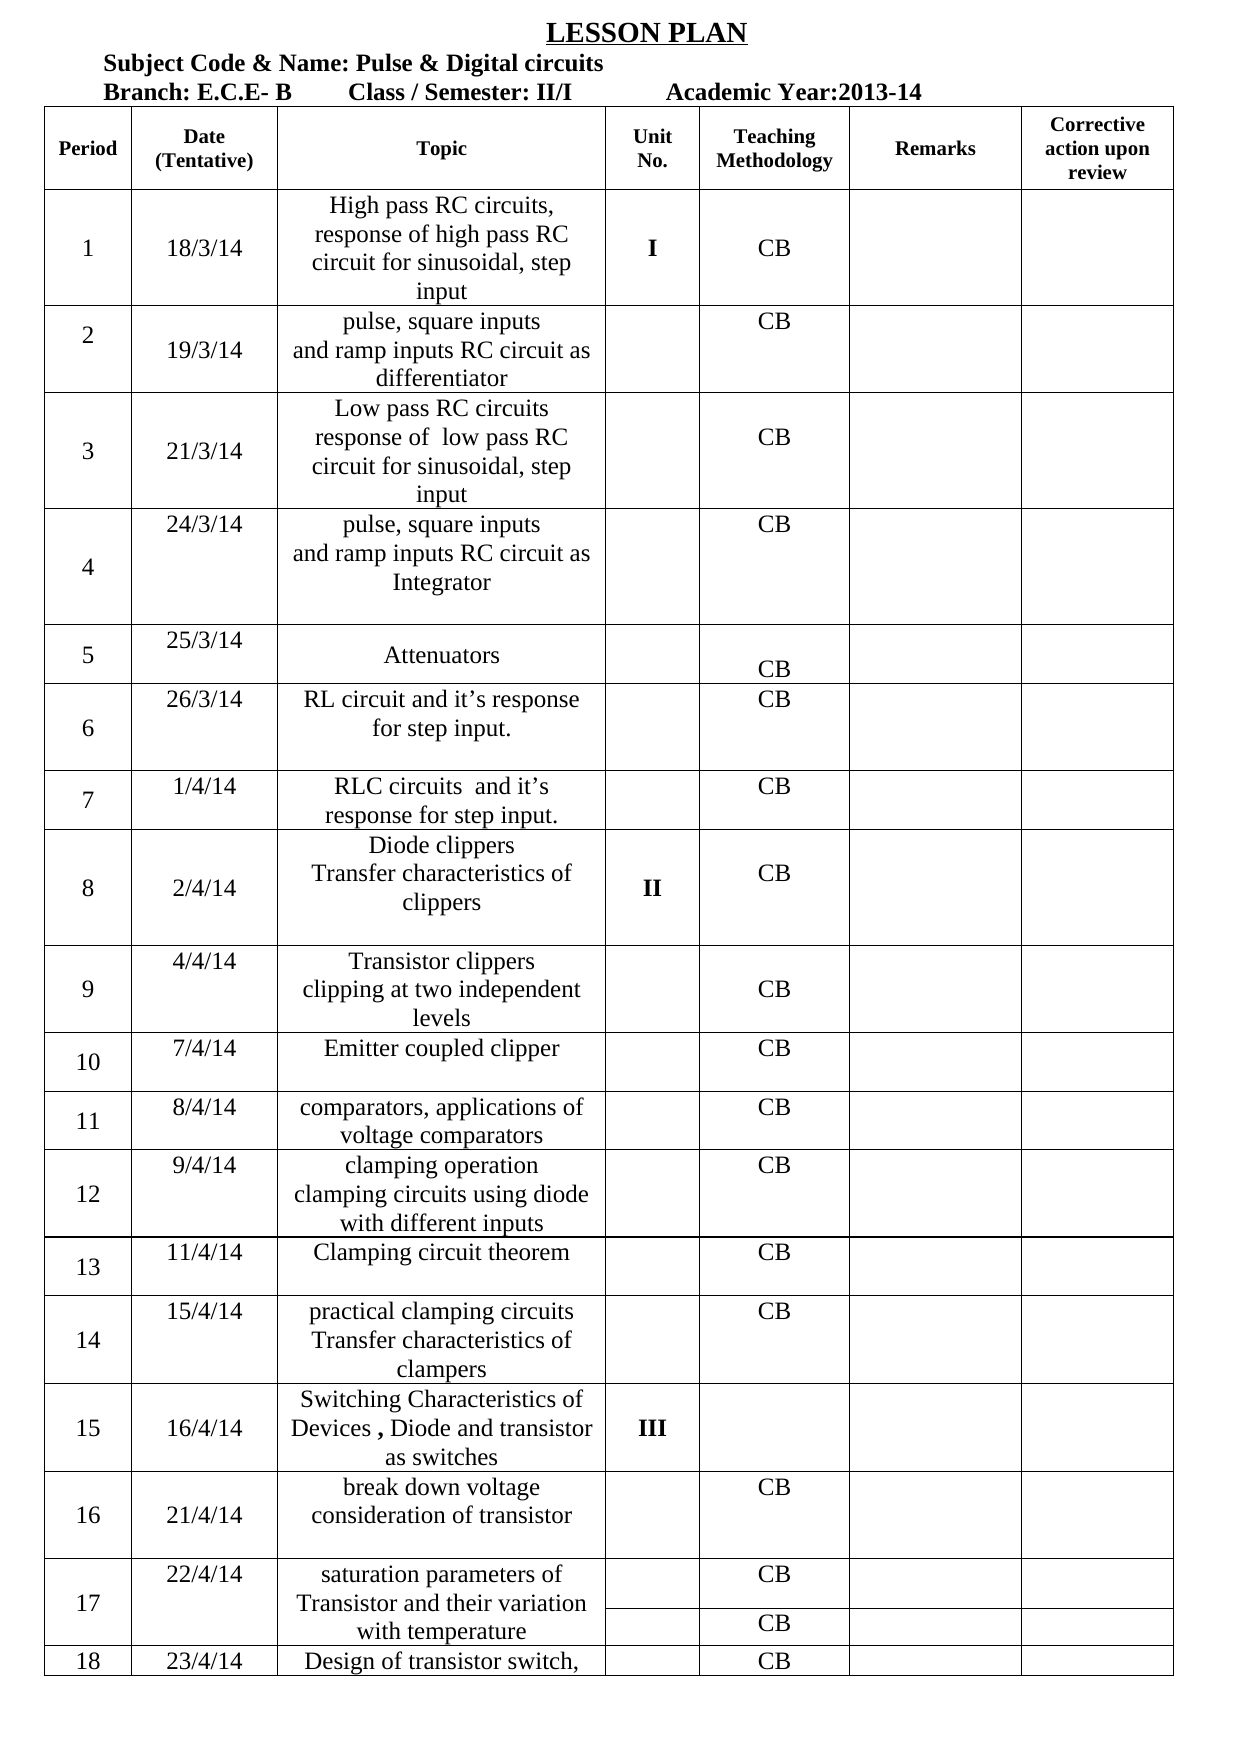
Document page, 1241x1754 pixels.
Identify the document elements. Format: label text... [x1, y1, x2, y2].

table_cell Emitter coupled clipper [278, 1033, 605, 1091]
table_cell 8/4/14 [132, 1092, 277, 1149]
table_header Unit No. [606, 107, 699, 189]
table_cell 2 [45, 306, 131, 392]
table_cell 21/4/14 [132, 1472, 277, 1558]
table_cell comparators, applications of voltage comparators [278, 1092, 605, 1149]
table_cell 18 [45, 1646, 131, 1675]
table_cell 21/3/14 [132, 393, 277, 508]
table_cell [1022, 946, 1173, 1032]
table_cell [850, 946, 1021, 1032]
table_header Topic [278, 107, 605, 189]
table_cell 7 [45, 771, 131, 829]
table_cell practical clamping circuits Transfer characteristics of clampers [278, 1296, 605, 1383]
table_cell [1022, 830, 1173, 945]
table_cell [1022, 190, 1173, 305]
table_header Corrective action upon review [1022, 107, 1173, 189]
table_cell [1022, 509, 1173, 624]
table_cell [850, 1296, 1021, 1383]
table_cell [606, 1238, 699, 1295]
table_cell 9/4/14 [132, 1150, 277, 1236]
table_cell I [606, 190, 699, 305]
table_cell 1 [45, 190, 131, 305]
table_cell 4/4/14 [132, 946, 277, 1032]
table_cell 10 [45, 1033, 131, 1091]
table_cell [606, 1559, 699, 1607]
table_cell [1022, 1609, 1173, 1645]
table_cell [700, 1384, 849, 1471]
table_cell [850, 771, 1021, 829]
table_cell 23/4/14 [132, 1646, 277, 1675]
table_cell 6 [45, 684, 131, 770]
table_cell RL circuit and it’s response for step input. [278, 684, 605, 770]
table_cell CB [700, 1472, 849, 1558]
table_cell [850, 1472, 1021, 1558]
table_cell CB [700, 393, 849, 508]
table_header Teaching Methodology [700, 107, 849, 189]
table_cell [850, 190, 1021, 305]
table_cell [606, 684, 699, 770]
table_cell CB [700, 1238, 849, 1295]
table_cell 12 [45, 1150, 131, 1236]
table_cell [1022, 1472, 1173, 1558]
table_cell Clamping circuit theorem [278, 1238, 605, 1295]
table_cell [606, 306, 699, 392]
table_cell [850, 1092, 1021, 1149]
table_cell [1022, 1559, 1173, 1607]
table_cell CB [700, 190, 849, 305]
table_cell saturation parameters of Transistor and their variation with temperature [278, 1559, 605, 1645]
text Branch: E.C.E- B Class / Semester: II/I Academic Year:2013-14 [66, 77, 1153, 106]
table_cell 2/4/14 [132, 830, 277, 945]
table_cell CB [700, 771, 849, 829]
table_cell [850, 1559, 1021, 1607]
table_cell 15/4/14 [132, 1296, 277, 1383]
table_cell CB [700, 306, 849, 392]
table_cell Diode clippers Transfer characteristics of clippers [278, 830, 605, 945]
table_cell [1022, 625, 1173, 683]
table_cell [850, 1150, 1021, 1236]
table_cell [1022, 1033, 1173, 1091]
table_cell [850, 830, 1021, 945]
table_cell [1022, 1384, 1173, 1471]
table_cell 9 [45, 946, 131, 1032]
table_cell CB [700, 684, 849, 770]
table_cell Attenuators [278, 625, 605, 683]
text Subject Code & Name: Pulse & Digital circuits [66, 48, 1153, 77]
table_cell 4 [45, 509, 131, 624]
table_header Date (Tentative) [132, 107, 277, 189]
table_cell [1022, 393, 1173, 508]
table_cell 19/3/14 [132, 306, 277, 392]
table_cell [1022, 1150, 1173, 1236]
table_cell [850, 1033, 1021, 1091]
table_cell CB [700, 830, 849, 945]
table_cell II [606, 830, 699, 945]
table_cell [606, 1609, 699, 1645]
text LESSON PLAN [66, 15, 1153, 48]
table_cell CB [700, 625, 849, 683]
table_cell [1022, 1646, 1173, 1675]
table_cell [606, 393, 699, 508]
table_cell 17 [45, 1559, 131, 1645]
table_cell 8 [45, 830, 131, 945]
table_cell 11 [45, 1092, 131, 1149]
table_cell 22/4/14 [132, 1559, 277, 1645]
table_cell [1022, 771, 1173, 829]
table_cell clamping operation clamping circuits using diode with different inputs [278, 1150, 605, 1236]
table_cell Transistor clippers clipping at two independent levels [278, 946, 605, 1032]
table_cell [606, 1646, 699, 1675]
table_cell 7/4/14 [132, 1033, 277, 1091]
table_cell High pass RC circuits, response of high pass RC circuit for sinusoidal, step input [278, 190, 605, 305]
table_cell [606, 771, 699, 829]
table_cell [606, 1033, 699, 1091]
table_cell [850, 1384, 1021, 1471]
table_cell [606, 1472, 699, 1558]
table_cell CB [700, 1150, 849, 1236]
table_cell 14 [45, 1296, 131, 1383]
table_cell break down voltage consideration of transistor [278, 1472, 605, 1558]
table_cell pulse, square inputs and ramp inputs RC circuit as Integrator [278, 509, 605, 624]
table_header Remarks [850, 107, 1021, 189]
table_cell [850, 306, 1021, 392]
table_cell [606, 1296, 699, 1383]
table_cell [850, 509, 1021, 624]
table_cell 11/4/14 [132, 1238, 277, 1295]
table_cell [278, 1646, 605, 1675]
table_cell CB [700, 1609, 849, 1645]
table_cell [1022, 1092, 1173, 1149]
table_cell [1022, 684, 1173, 770]
table_cell [606, 946, 699, 1032]
table_cell [1022, 306, 1173, 392]
table_cell 24/3/14 [132, 509, 277, 624]
table_cell III [606, 1384, 699, 1471]
table_cell [606, 509, 699, 624]
table_cell [850, 625, 1021, 683]
table_cell CB [700, 1092, 849, 1149]
table_cell Switching Characteristics of Devices , Diode and transistor as switches [278, 1384, 605, 1471]
table_cell [606, 1150, 699, 1236]
table_cell [1022, 1238, 1173, 1295]
table_cell 25/3/14 [132, 625, 277, 683]
table_cell 15 [45, 1384, 131, 1471]
table_cell [850, 393, 1021, 508]
table_cell 3 [45, 393, 131, 508]
table_cell CB [700, 1646, 849, 1675]
table_cell CB [700, 509, 849, 624]
table_header Period [45, 107, 131, 189]
table_cell [606, 625, 699, 683]
table_cell 16/4/14 [132, 1384, 277, 1471]
table_cell [1022, 1296, 1173, 1383]
table_cell 16 [45, 1472, 131, 1558]
table_cell CB [700, 1559, 849, 1607]
table_cell CB [700, 1296, 849, 1383]
table_cell [850, 1238, 1021, 1295]
table_cell CB [700, 1033, 849, 1091]
table_cell 26/3/14 [132, 684, 277, 770]
table_cell 13 [45, 1238, 131, 1295]
table_cell RLC circuits and it’s response for step input. [278, 771, 605, 829]
table_cell 1/4/14 [132, 771, 277, 829]
table_cell pulse, square inputs and ramp inputs RC circuit as differentiator [278, 306, 605, 392]
table_cell 18/3/14 [132, 190, 277, 305]
table_cell [606, 1092, 699, 1149]
table_cell Low pass RC circuits response of low pass RC circuit for sinusoidal, step input [278, 393, 605, 508]
table_cell [850, 684, 1021, 770]
table_cell [850, 1646, 1021, 1675]
table_cell 5 [45, 625, 131, 683]
table_cell [850, 1609, 1021, 1645]
table_cell CB [700, 946, 849, 1032]
